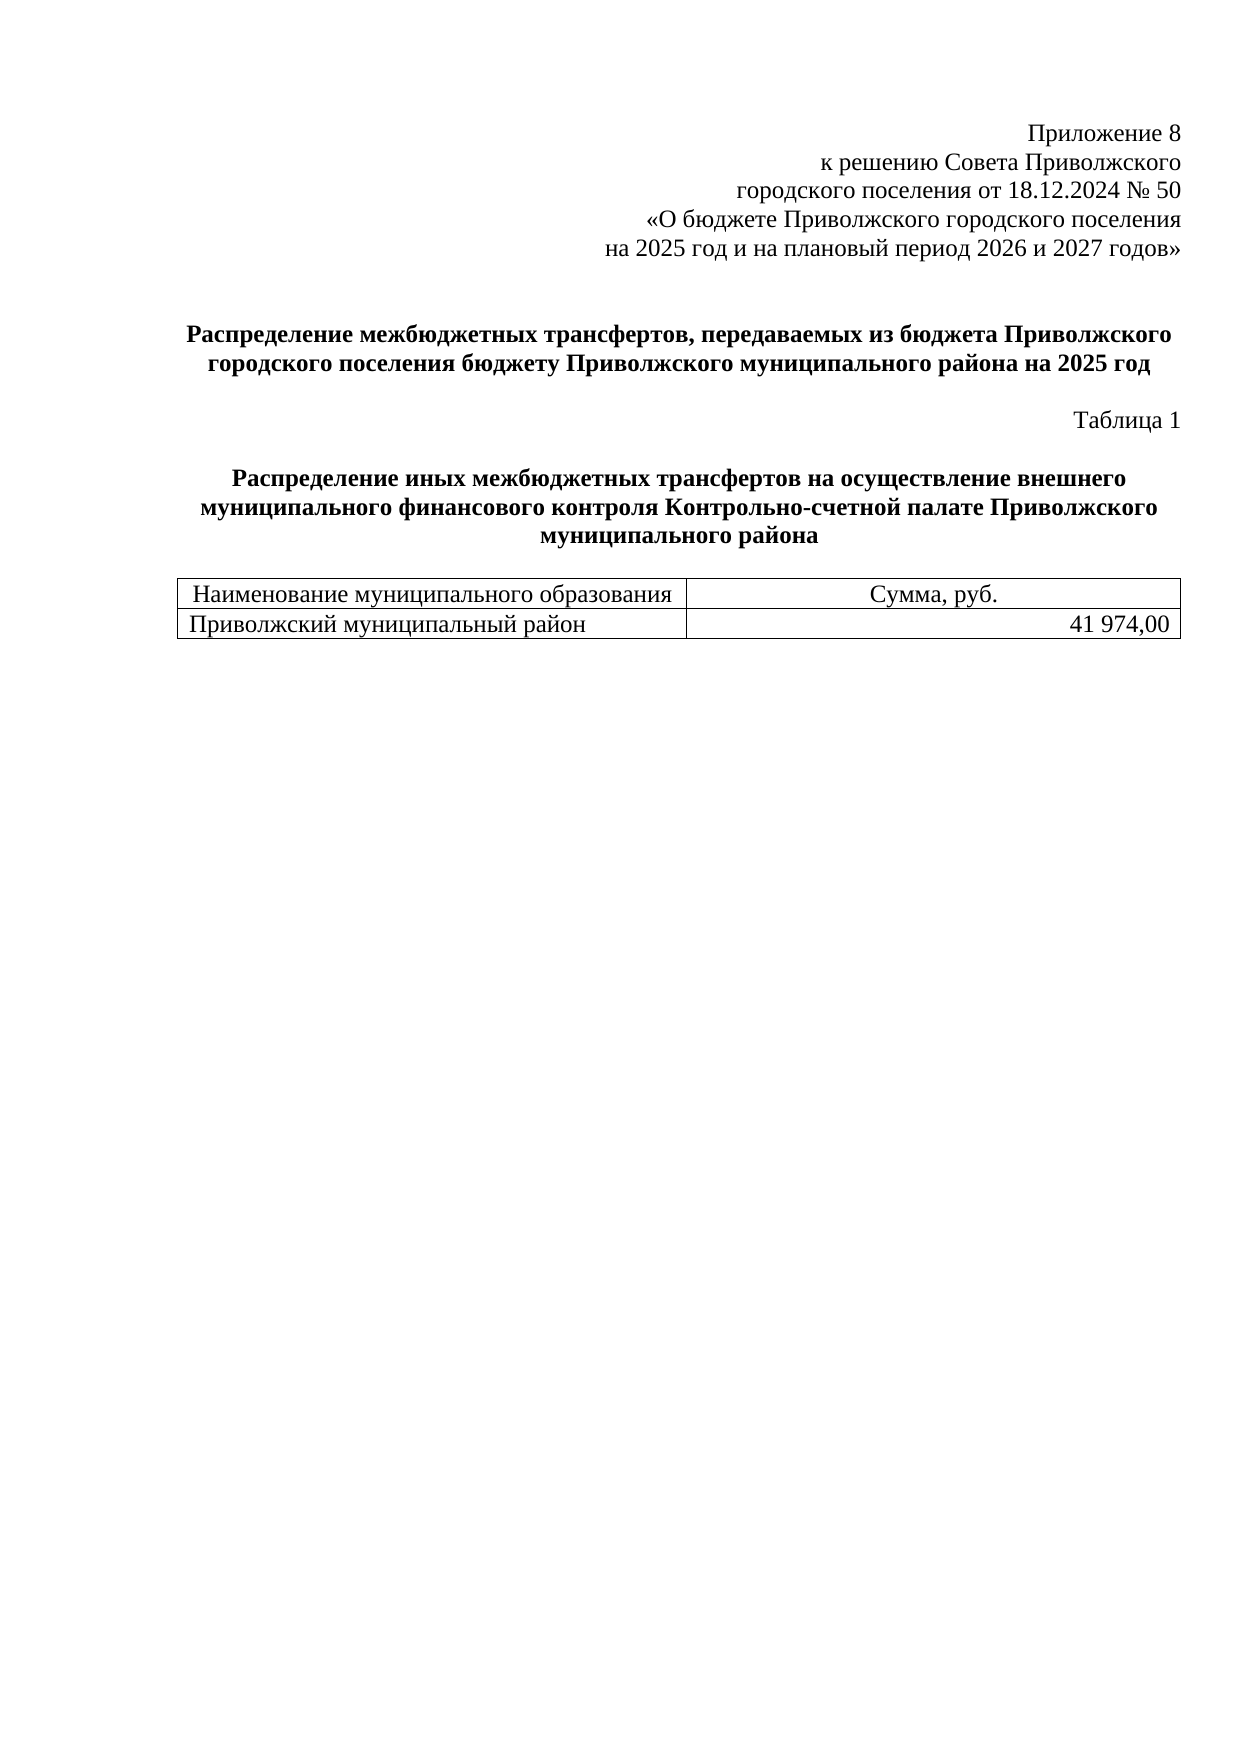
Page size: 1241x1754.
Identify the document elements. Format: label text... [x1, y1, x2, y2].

text городского поселения от 18.12.2024 № 50 [177, 176, 1181, 204]
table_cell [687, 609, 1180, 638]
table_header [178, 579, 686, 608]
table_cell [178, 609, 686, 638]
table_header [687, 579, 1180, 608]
text Распределение межбюджетных трансфертов, передаваемых из бюджета Приволжского городского поселения бюджету Приволжского муниципального района на 2025 год [177, 319, 1181, 377]
text Приложение 8 [177, 118, 1181, 147]
text «О бюджете Приволжского городского поселения [177, 204, 1181, 233]
text на 2025 год и на плановый период 2026 и 2027 годов» [177, 233, 1181, 262]
text к решению Совета Приволжского [177, 147, 1181, 176]
text Таблица 1 [177, 406, 1181, 434]
text Распределение иных межбюджетных трансфертов на осуществление внешнего муниципального финансового контроля Контрольно-счетной палате Приволжского муниципального района [177, 463, 1181, 549]
